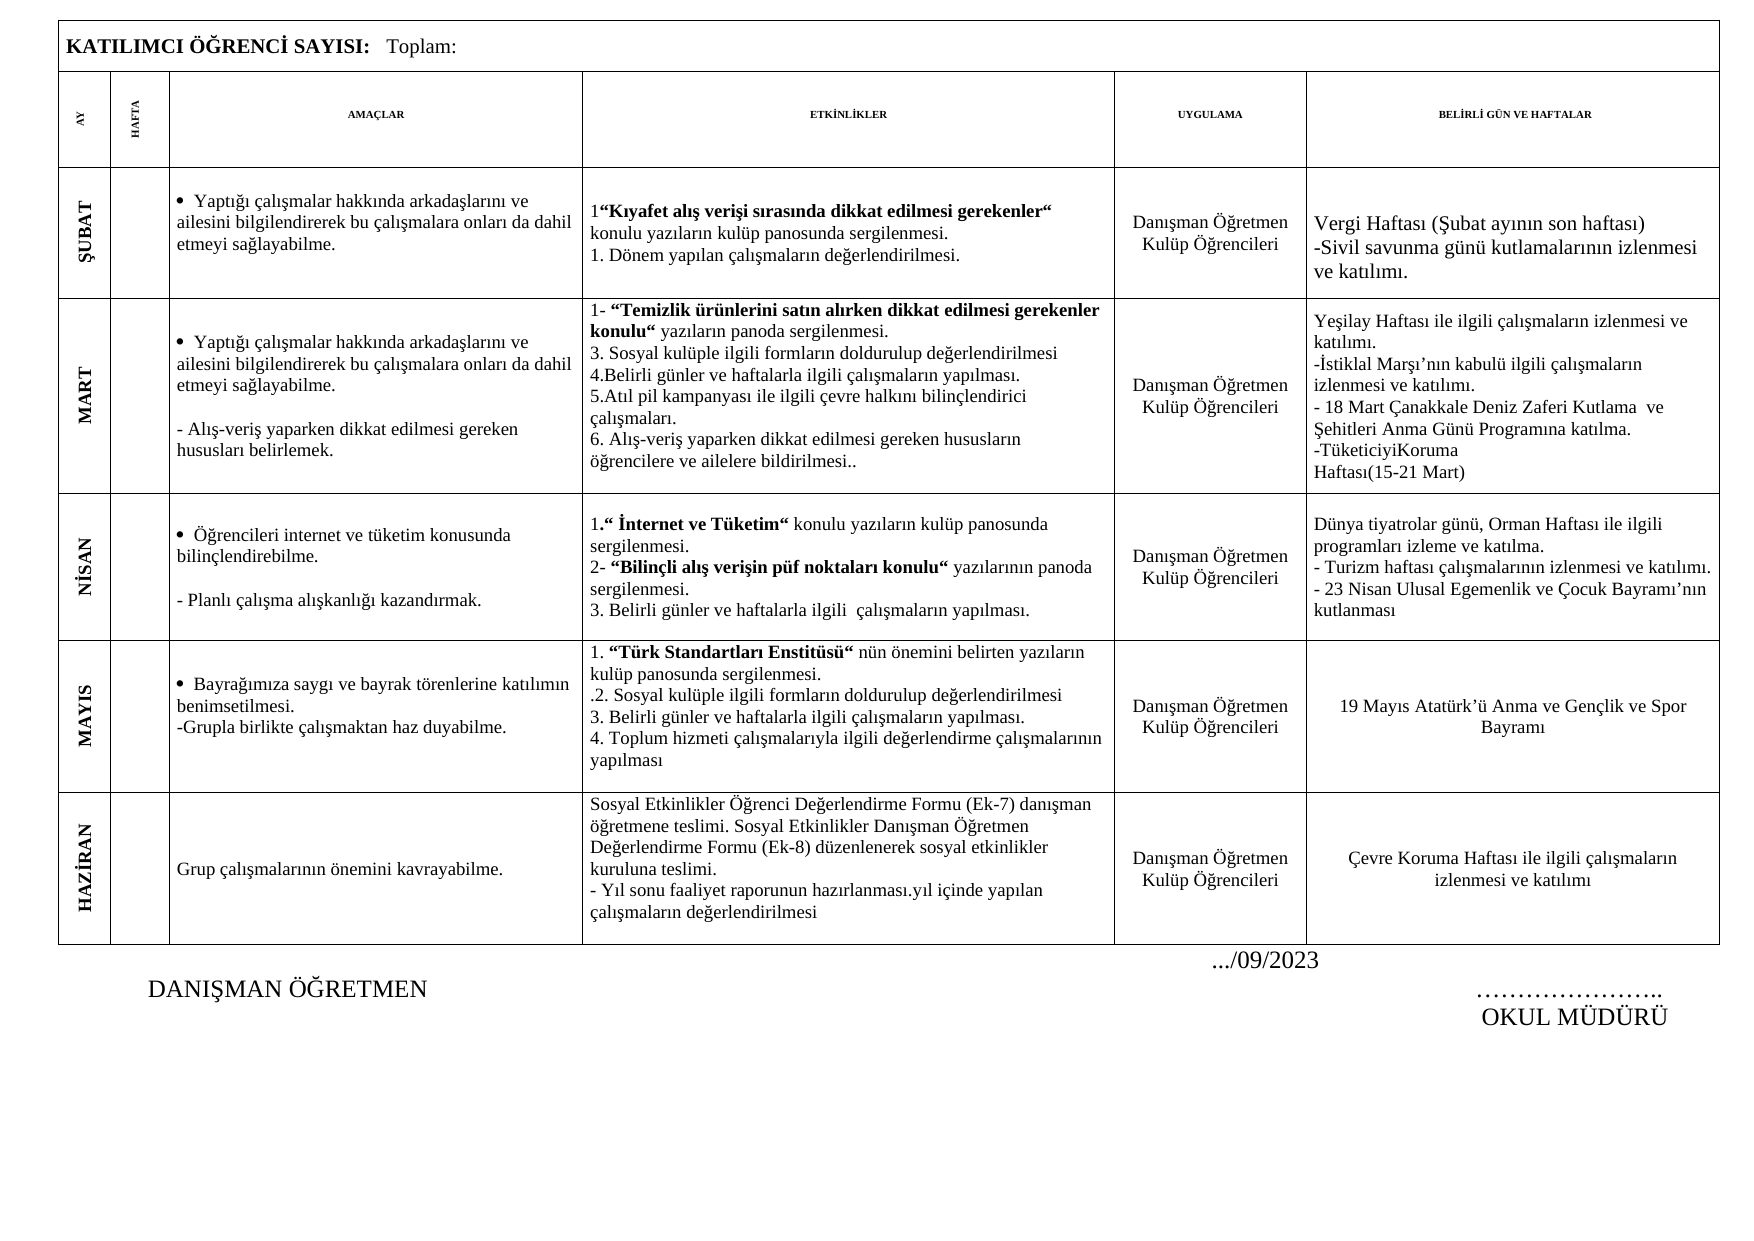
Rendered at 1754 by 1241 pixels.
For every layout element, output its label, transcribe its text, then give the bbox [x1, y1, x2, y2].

table_cell BELİRLİ GÜN VE HAFTALAR [1307, 72, 1719, 167]
table_cell Bayrağımıza saygı ve bayrak törenlerine katılımın benimsetilmesi. -Grupla birlikte çalışmaktan haz duyabilme. [170, 641, 582, 792]
table_cell [111, 168, 169, 298]
table_cell 1. “Türk Standartları Enstitüsü“ nün önemini belirten yazıların kulüp panosunda sergilenmesi. .2. Sosyal kulüple ilgili formların doldurulup değerlendirilmesi 3. Belirli günler ve haftalarla ilgili çalışmaların yapılması. 4. Toplum hizmeti çalışmalarıyla ilgili değerlendirme çalışmalarının yapılması [583, 641, 1114, 792]
table_cell Sosyal Etkinlikler Öğrenci Değerlendirme Formu (Ek-7) danışman öğretmene teslimi. Sosyal Etkinlikler Danışman Öğretmen Değerlendirme Formu (Ek-8) düzenlenerek sosyal etkinlikler kuruluna teslimi. - Yıl sonu faaliyet raporunun hazırlanması.yıl içinde yapılan çalışmaların değerlendirilmesi [583, 793, 1114, 944]
table_cell AY [59, 72, 110, 167]
table_cell [111, 793, 169, 944]
table_cell Öğrencileri internet ve tüketim konusunda bilinçlendirebilme. - Planlı çalışma alışkanlığı kazandırmak. [170, 494, 582, 640]
table_cell [111, 299, 169, 493]
table_header KATILIMCI ÖĞRENCİ SAYISI: Toplam: [59, 21, 1719, 71]
table_cell Danışman Öğretmen Kulüp Öğrencileri [1115, 641, 1306, 792]
table_cell İnternet ve Tüketim“ konulu yazıların kulüp panosunda sergilenmesi. 2- “Bilinçli alış verişin püf noktaları konulu“ yazılarının panoda sergilenmesi. 3. Belirli günler ve haftalarla ilgili çalışmaların yapılması. [583, 494, 1114, 640]
table_cell MART [59, 299, 110, 493]
table_cell HAFTA [111, 72, 169, 167]
table_cell Yeşilay Haftası ile ilgili çalışmaların izlenmesi ve katılımı. -İstiklal Marşı’nın kabulü ilgili çalışmaların izlenmesi ve katılımı. - 18 Mart Çanakkale Deniz Zaferi Kutlama ve Şehitleri Anma Günü Programına katılma. -TüketiciyiKoruma Haftası(15-21 Mart) [1307, 299, 1719, 493]
table_cell ETKİNLİKLER [583, 72, 1114, 167]
text OKUL MÜDÜRÜ [148, 1002, 1695, 1031]
table_cell Yaptığı çalışmalar hakkında arkadaşlarını ve ailesini bilgilendirerek bu çalışmalara onları da dahil etmeyi sağlayabilme. [170, 168, 582, 298]
table_cell 1“Kıyafet alış verişi sırasında dikkat edilmesi gerekenler“ konulu yazıların kulüp panosunda sergilenmesi. 1. Dönem yapılan çalışmaların değerlendirilmesi. [583, 168, 1114, 298]
table_cell MAYIS [59, 641, 110, 792]
table_cell 1- “Temizlik ürünlerini satın alırken dikkat edilmesi gerekenler konulu“ yazıların panoda sergilenmesi. 3. Sosyal kulüple ilgili formların doldurulup değerlendirilmesi 4.Belirli günler ve haftalarla ilgili çalışmaların yapılması. 5.Atıl pil kampanyası ile ilgili çevre halkını bilinçlendirici çalışmaları. 6. Alış-veriş yaparken dikkat edilmesi gereken hususların öğrencilere ve ailelere bildirilmesi.. [583, 299, 1114, 493]
table_cell Çevre Koruma Haftası ile ilgili çalışmaların izlenmesi ve katılımı [1307, 793, 1719, 944]
table_cell Danışman Öğretmen Kulüp Öğrencileri [1115, 299, 1306, 493]
table_cell Danışman Öğretmen Kulüp Öğrencileri [1115, 494, 1306, 640]
table_cell Grup çalışmalarının önemini kavrayabilme. [170, 793, 582, 944]
table_cell 19 Mayıs Atatürk’ü Anma ve Gençlik ve Spor Bayramı [1307, 641, 1719, 792]
text DANIŞMAN ÖĞRETMEN ………………….. [148, 974, 1695, 1002]
text .../09/2023 [148, 945, 1695, 974]
table_cell Yaptığı çalışmalar hakkında arkadaşlarını ve ailesini bilgilendirerek bu çalışmalara onları da dahil etmeyi sağlayabilme. - Alış-veriş yaparken dikkat edilmesi gereken hususları belirlemek. [170, 299, 582, 493]
table_cell UYGULAMA [1115, 72, 1306, 167]
table_cell [111, 494, 169, 640]
table_cell Dünya tiyatrolar günü, Orman Haftası ile ilgili programları izleme ve katılma. - Turizm haftası çalışmalarının izlenmesi ve katılımı. - 23 Nisan Ulusal Egemenlik ve Çocuk Bayramı’nın kutlanması [1307, 494, 1719, 640]
table_cell Vergi Haftası (Şubat ayının son haftası) -Sivil savunma günü kutlamalarının izlenmesi ve katılımı. [1307, 168, 1719, 298]
table_cell [111, 641, 169, 792]
table_cell Danışman Öğretmen Kulüp Öğrencileri [1115, 793, 1306, 944]
table_cell AMAÇLAR [170, 72, 582, 167]
table_cell ŞUBAT [59, 168, 110, 298]
table_cell HAZİRAN [59, 793, 110, 944]
table_cell NİSAN [59, 494, 110, 640]
table_cell Danışman Öğretmen Kulüp Öğrencileri [1115, 168, 1306, 298]
